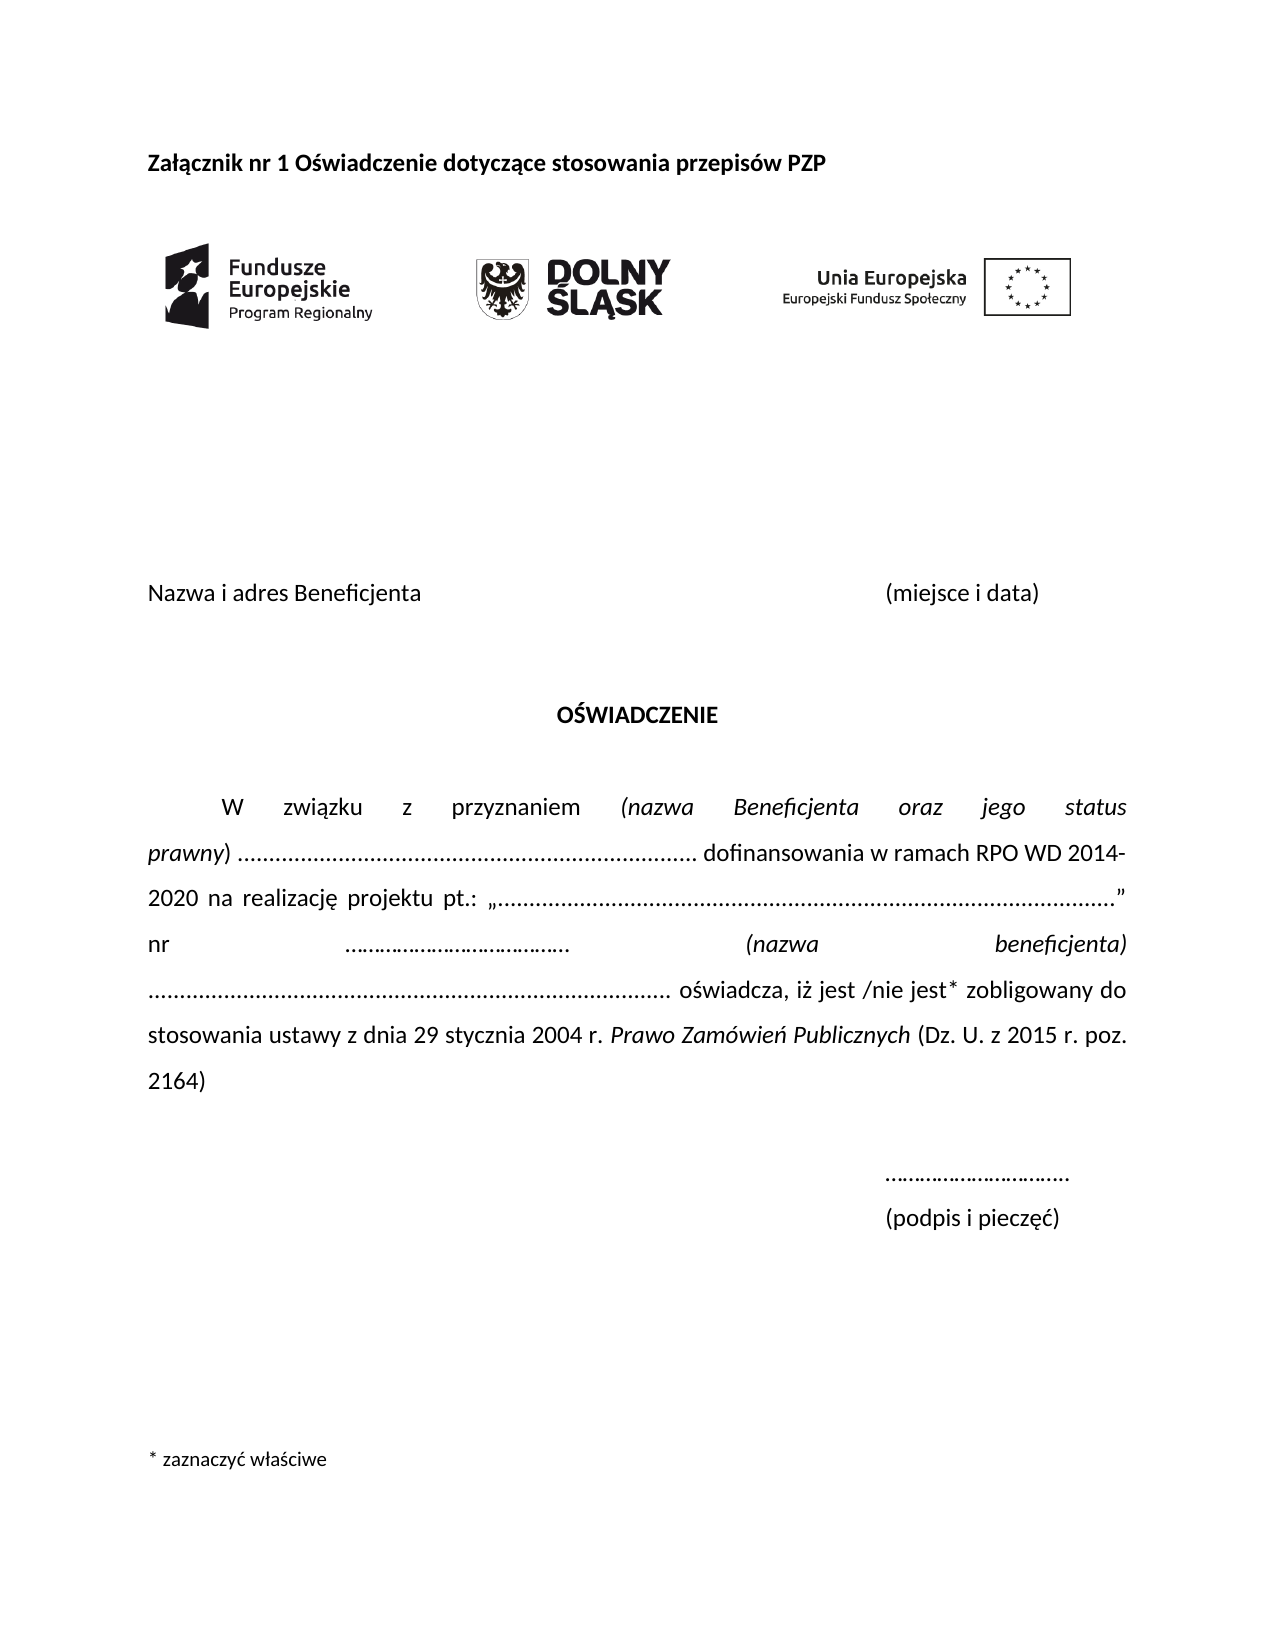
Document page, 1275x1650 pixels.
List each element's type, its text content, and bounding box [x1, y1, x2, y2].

text Załącznik nr 1 Oświadczenie dotyczące stosowania przepisów PZP [148, 148, 1127, 178]
text W związku z przyznaniem (nazwa Beneficjenta oraz jego status prawny) ......................................................................... dofinansowania w ramach RPO WD 2014-2020 na realizację projektu pt.: „..................................................................................................” nr ………………………………… (nazwa beneficjenta) ................................................................................... oświadcza, iż jest /nie jest* zobligowany do stosowania ustawy z dnia 29 stycznia 2004 r. Prawo Zamówień Publicznych (Dz. U. z 2015 r. poz. 2164) [148, 791, 1127, 1096]
picture [147, 239, 1093, 334]
text (podpis i pieczęć) [811, 1203, 1127, 1233]
text ………………………….. [148, 1157, 1127, 1187]
text * zaznaczyć właściwe [148, 1447, 1127, 1472]
text Nazwa i adres Beneficjenta (miejsce i data) [148, 577, 1127, 608]
text OŚWIADCZENIE [148, 699, 1127, 730]
